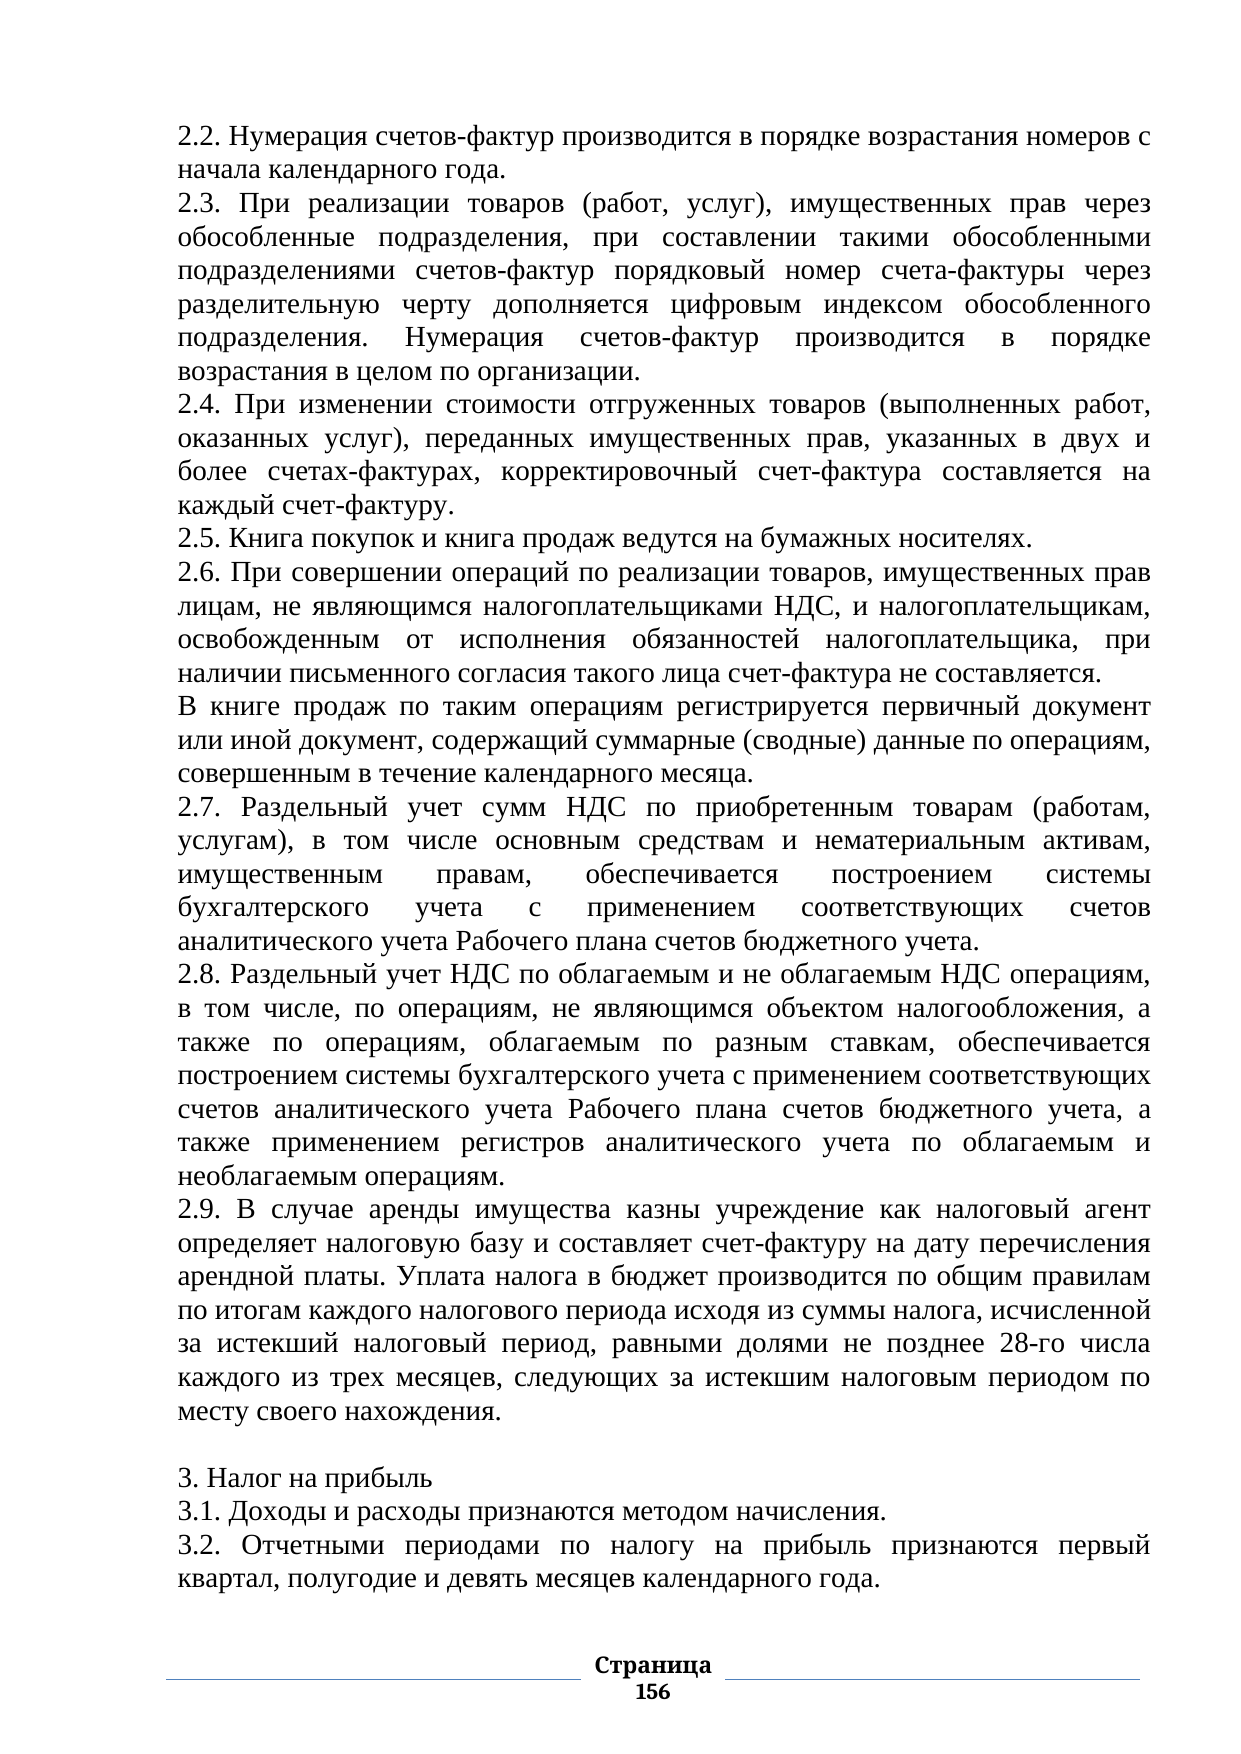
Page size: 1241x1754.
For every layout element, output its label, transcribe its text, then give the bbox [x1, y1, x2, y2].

text 2.3. При реализации товаров (работ, услуг), имущественных прав через обособленные подразделения, при составлении такими обособленными подразделениями счетов-фактур порядковый номер счета-фактуры через разделительную черту дополняется цифровым индексом обособленного подразделения. Нумерация счетов-фактур производится в порядке возрастания в целом по организации. [177, 185, 1152, 386]
text 3.1. Доходы и расходы признаются методом начисления. [177, 1493, 1152, 1527]
text 3. Налог на прибыль [177, 1460, 1152, 1493]
text 2.6. При совершении операций по реализации товаров, имущественных прав лицам, не являющимся налогоплательщиками НДС, и налогоплательщикам, освобожденным от исполнения обязанностей налогоплательщика, при наличии письменного согласия такого лица счет-фактура не составляется. [177, 554, 1152, 688]
text 2.4. При изменении стоимости отгруженных товаров (выполненных работ, оказанных услуг), переданных имущественных прав, указанных в двух и более счетах-фактурах, корректировочный счет-фактура составляется на каждый счет-фактуру. [177, 386, 1152, 521]
text 2.5. Книга покупок и книга продаж ведутся на бумажных носителях. [177, 521, 1152, 554]
text 2.9. В случае аренды имущества казны учреждение как налоговый агент определяет налоговую базу и составляет счет-фактуру на дату перечисления арендной платы. Уплата налога в бюджет производится по общим правилам по итогам каждого налогового периода исходя из суммы налога, исчисленной за истекший налоговый период, равными долями не позднее 28-го числа каждого из трех месяцев, следующих за истекшим налоговым периодом по месту своего нахождения. [177, 1191, 1152, 1426]
text В книге продаж по таким операциям регистрируется первичный документ или иной документ, содержащий суммарные (сводные) данные по операциям, совершенным в течение календарного месяца. [177, 688, 1152, 789]
text 2.8. Раздельный учет НДС по облагаемым и не облагаемым НДС операциям, в том числе, по операциям, не являющимся объектом налогообложения, а также по операциям, облагаемым по разным ставкам, обеспечивается построением системы бухгалтерского учета с применением соответствующих счетов аналитического учета Рабочего плана счетов бюджетного учета, а также применением регистров аналитического учета по облагаемым и необлагаемым операциям. [177, 957, 1152, 1191]
text 2.7. Раздельный учет сумм НДС по приобретенным товарам (работам, услугам), в том числе основным средствам и нематериальным активам, имущественным правам, обеспечивается построением системы бухгалтерского учета с применением соответствующих счетов аналитического учета Рабочего плана счетов бюджетного учета. [177, 789, 1152, 957]
text 2.2. Нумерация счетов-фактур производится в порядке возрастания номеров с начала календарного года. [177, 118, 1152, 185]
text 3.2. Отчетными периодами по налогу на прибыль признаются первый квартал, полугодие и девять месяцев календарного года. [177, 1527, 1152, 1594]
